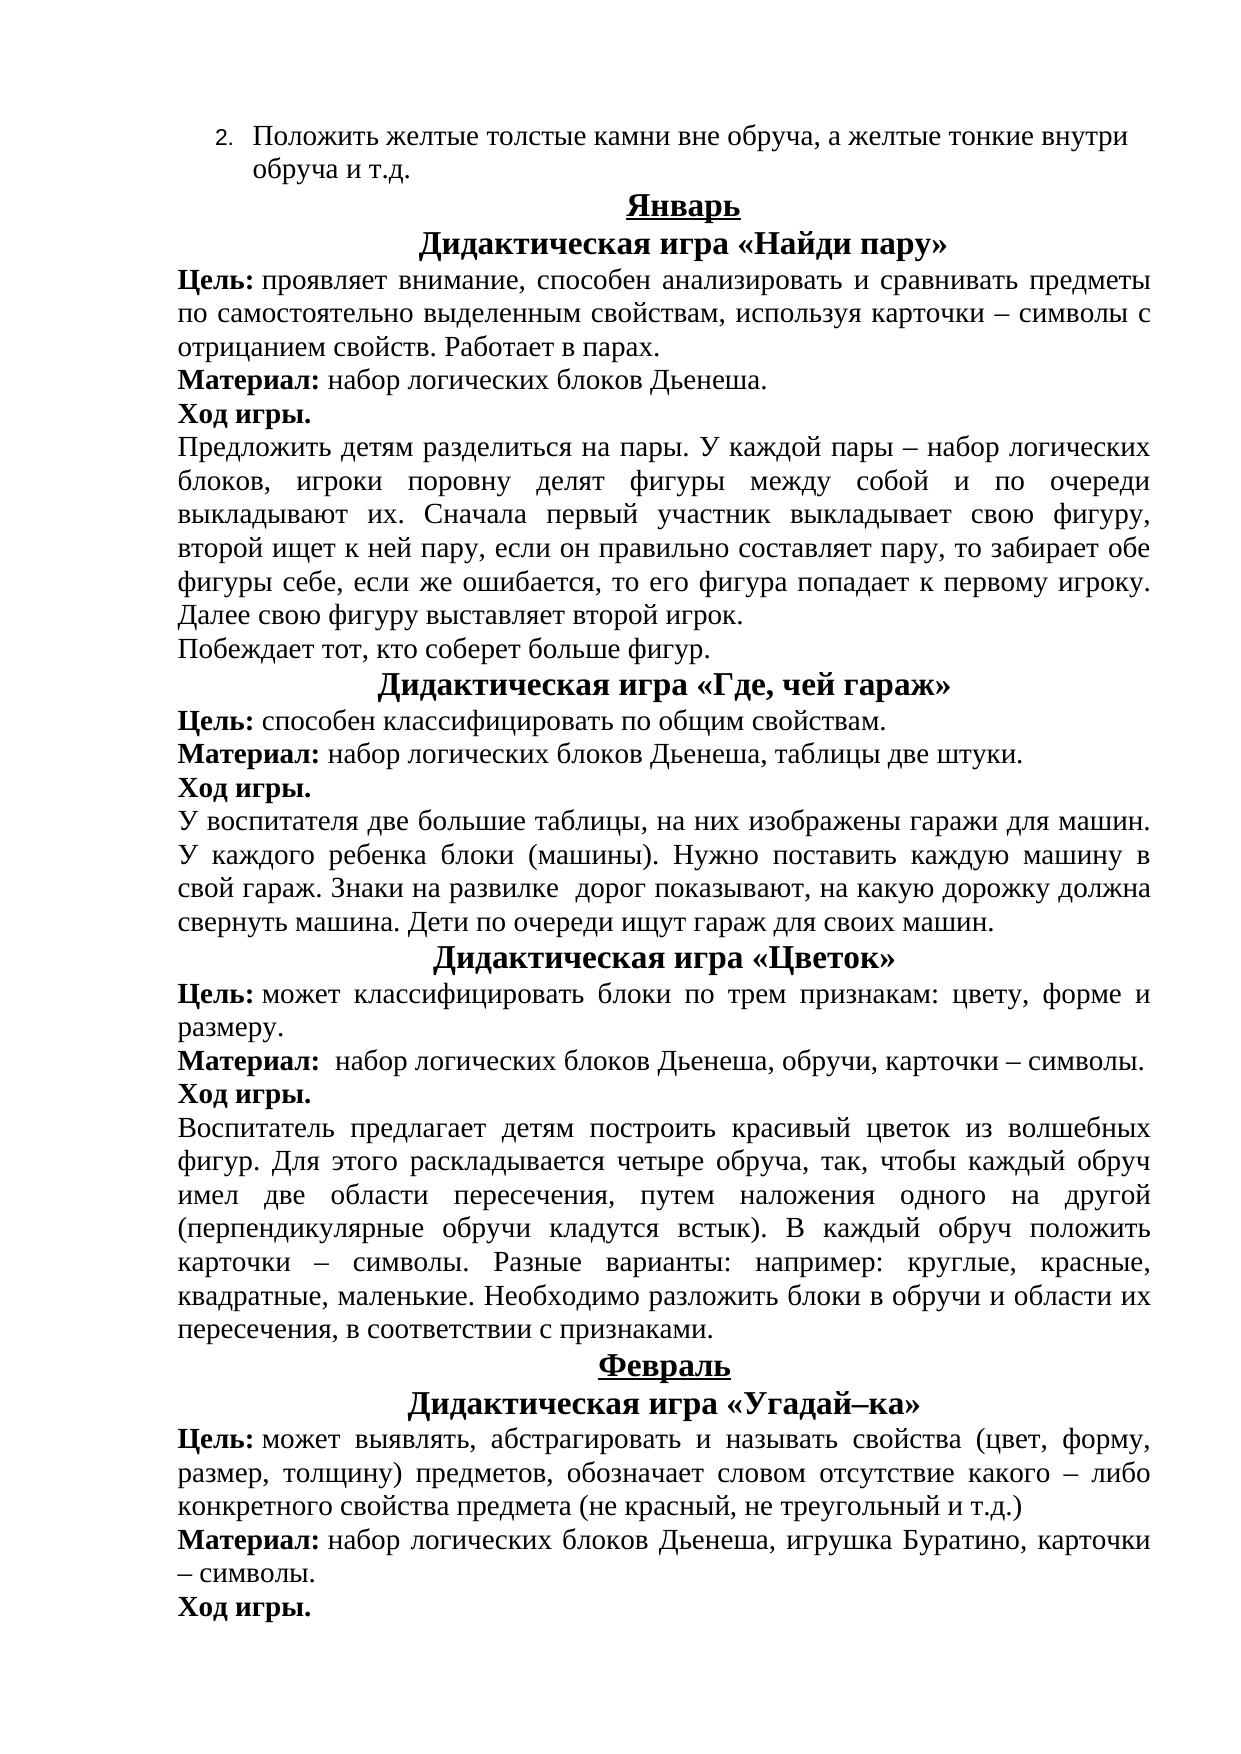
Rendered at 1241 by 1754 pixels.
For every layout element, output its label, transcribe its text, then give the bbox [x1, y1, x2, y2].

text Ход игры. [177, 770, 1152, 803]
text Материал: набор логических блоков Дьенеша, таблицы две штуки. [177, 736, 1152, 770]
text Ход игры. [177, 396, 1152, 429]
text Дидактическая игра «Угадай–ка» [177, 1383, 1152, 1421]
list Положить желтые толстые камни вне обруча, а желтые тонкие внутри обруча и т.д. [215, 118, 1152, 185]
text Материал: набор логических блоков Дьенеша, обручи, карточки – символы. [177, 1043, 1152, 1076]
text Цель: способен классифицировать по общим свойствам. [177, 703, 1152, 736]
text Цель: может выявлять, абстрагировать и называть свойства (цвет, форму, размер, толщину) предметов, обозначает словом отсутствие какого – либо конкретного свойства предмета (не красный, не треугольный и т.д.) [177, 1421, 1152, 1522]
text Февраль [177, 1345, 1152, 1383]
text Ход игры. [177, 1589, 1152, 1623]
text Цель: проявляет внимание, способен анализировать и сравнивать предметы по самостоятельно выделенным свойствам, используя карточки – символы с отрицанием свойств. Работает в парах. [177, 262, 1152, 362]
text Дидактическая игра «Найди пару» [215, 223, 1152, 262]
text Дидактическая игра «Где, чей гараж» [177, 664, 1152, 703]
text Цель: может классифицировать блоки по трем признакам: цвету, форме и размеру. [177, 976, 1152, 1043]
text Материал: набор логических блоков Дьенеша, игрушка Буратино, карточки – символы. [177, 1522, 1152, 1589]
text У воспитателя две большие таблицы, на них изображены гаражи для машин. У каждого ребенка блоки (машины). Нужно поставить каждую машину в свой гараж. Знаки на развилке дорог показывают, на какую дорожку должна свернуть машина. Дети по очереди ищут гараж для своих машин. [177, 803, 1152, 937]
text Дидактическая игра «Цветок» [177, 937, 1152, 976]
text Воспитатель предлагает детям построить красивый цветок из волшебных фигур. Для этого раскладывается четыре обруча, так, чтобы каждый обруч имел две области пересечения, путем наложения одного на другой (перпендикулярные обручи кладутся встык). В каждый обруч положить карточки – символы. Разные варианты: например: круглые, красные, квадратные, маленькие. Необходимо разложить блоки в обручи и области их пересечения, в соответствии с признаками. [177, 1110, 1152, 1345]
text Побеждает тот, кто соберет больше фигур. [177, 631, 1152, 664]
text Материал: набор логических блоков Дьенеша. [177, 362, 1152, 396]
text Январь [215, 185, 1152, 223]
text Предложить детям разделиться на пары. У каждой пары – набор логических блоков, игроки поровну делят фигуры между собой и по очереди выкладывают их. Сначала первый участник выкладывает свою фигуру, второй ищет к ней пару, если он правильно составляет пару, то забирает обе фигуры себе, если же ошибается, то его фигура попадает к первому игроку. Далее свою фигуру выставляет второй игрок. [177, 429, 1152, 631]
text Ход игры. [177, 1076, 1152, 1110]
